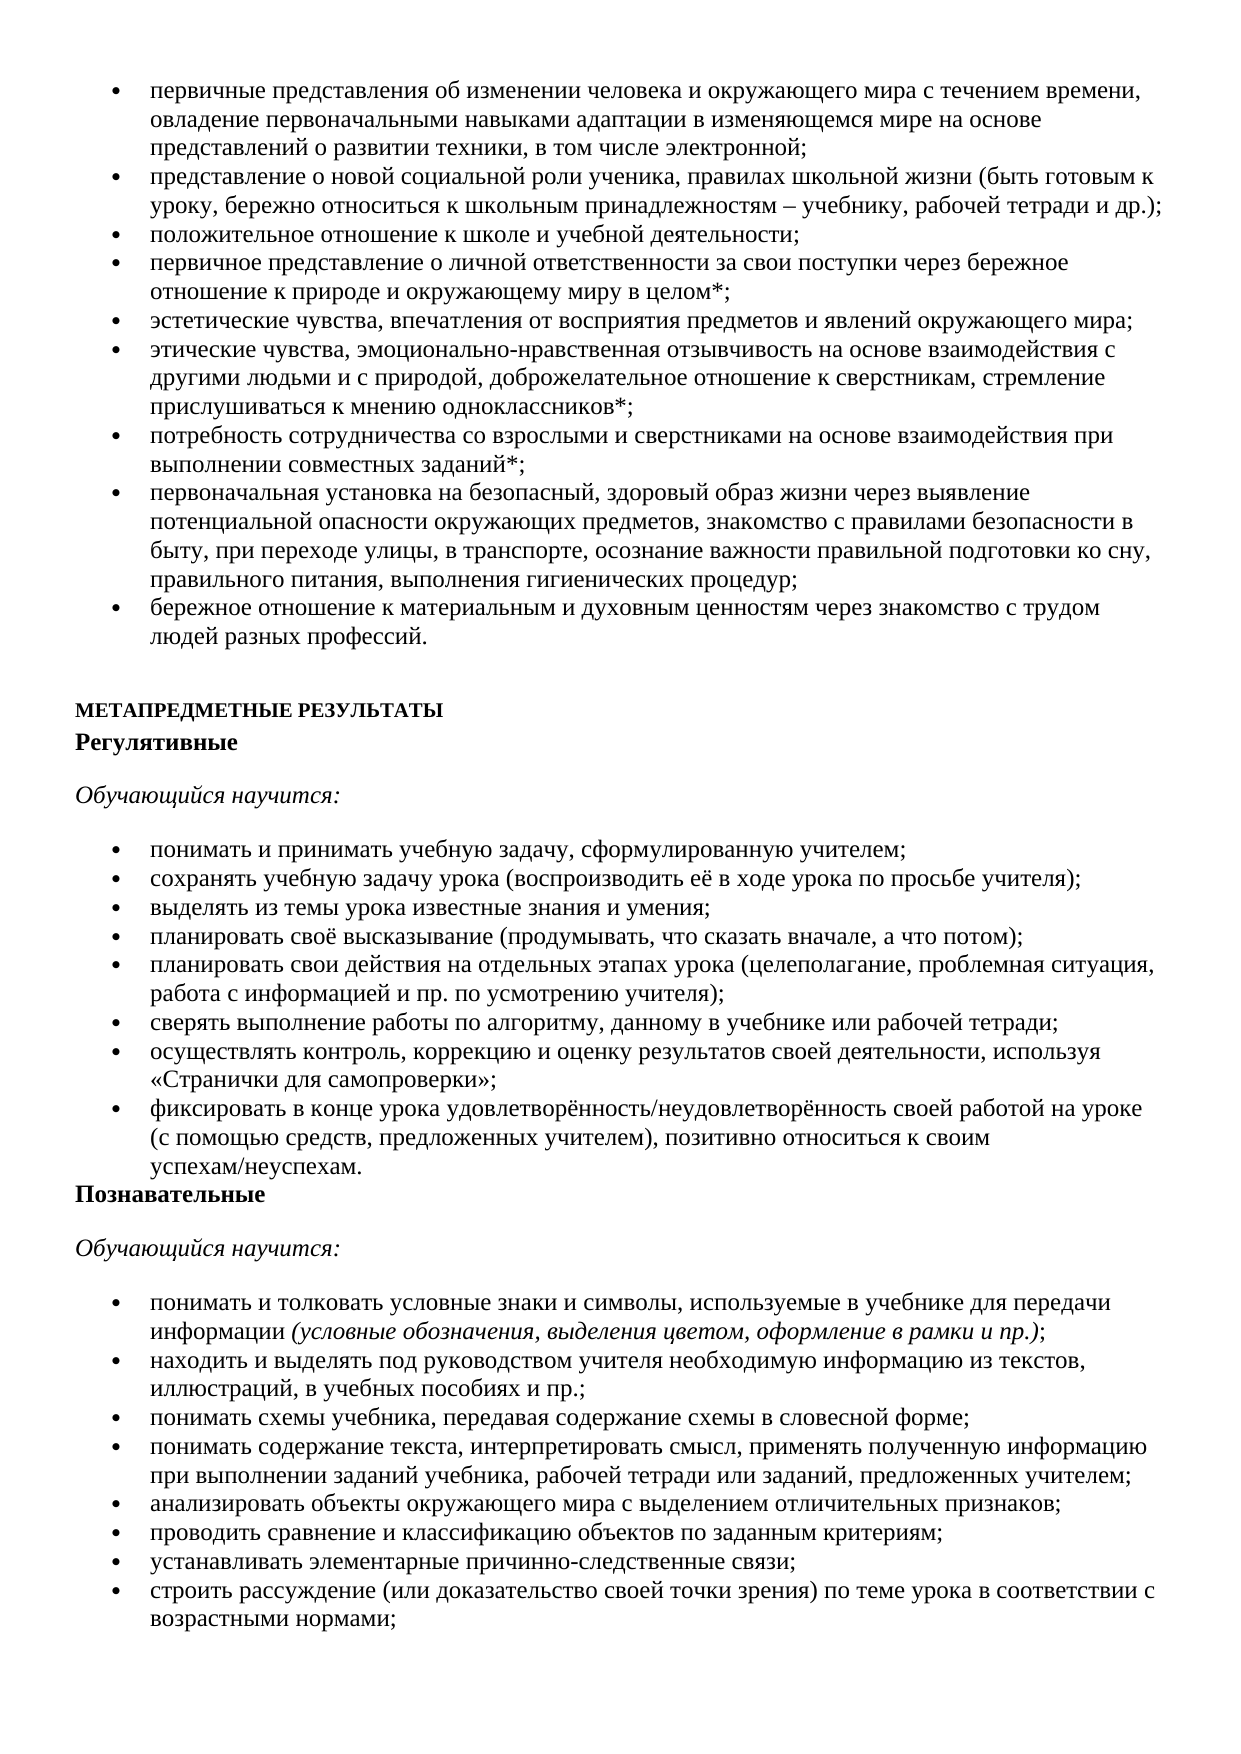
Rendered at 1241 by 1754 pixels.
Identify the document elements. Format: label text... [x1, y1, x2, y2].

list бережное отношение к материальным и духовным ценностям через знакомство с трудом людей разных профессий. [112, 592, 1165, 650]
list проводить сравнение и классификацию объектов по заданным критериям; [112, 1517, 1165, 1546]
list анализировать объекты окружающего мира с выделением отличительных признаков; [112, 1488, 1165, 1517]
list представление о новой социальной роли ученика, правилах школьной жизни (быть готовым к уроку, бережно относиться к школьным принадлежностям – учебнику, рабочей тетради и др.); [112, 161, 1165, 219]
list строить рассуждение (или доказательство своей точки зрения) по теме урока в соответствии с возрастными нормами; [112, 1575, 1165, 1632]
list этические чувства, эмоционально-нравственная отзывчивость на основе взаимодействия с другими людьми и с природой, доброжелательное отношение к сверстникам, стремление прислушиваться к мнению одноклассников*; [112, 334, 1165, 420]
list находить и выделять под руководством учителя необходимую информацию из текстов, иллюстраций, в учебных пособиях и пр.; [112, 1345, 1165, 1402]
list планировать свои действия на отдельных этапах урока (целеполагание, проблемная ситуация, работа с информацией и пр. по усмотрению учителя); [112, 949, 1165, 1007]
list понимать содержание текста, интерпретировать смысл, применять полученную информацию при выполнении заданий учебника, рабочей тетради или заданий, предложенных учителем; [112, 1431, 1165, 1488]
list первоначальная установка на безопасный, здоровый образ жизни через выявление потенциальной опасности окружающих предметов, знакомство с правилами безопасности в быту, при переходе улицы, в транспорте, осознание важности правильной подготовки ко сну, правильного питания, выполнения гигиенических процедур; [112, 477, 1165, 592]
text МЕТАПРЕДМЕТНЫЕ РЕЗУЛЬТАТЫ Регулятивные [75, 698, 1165, 756]
text Обучающийся научится: [75, 1233, 1165, 1262]
list первичное представление о личной ответственности за свои поступки через бережное отношение к природе и окружающему миру в целом*; [112, 247, 1165, 305]
list устанавливать элементарные причинно-следственные связи; [112, 1546, 1165, 1575]
list сохранять учебную задачу урока (воспроизводить её в ходе урока по просьбе учителя); [112, 863, 1165, 892]
list сверять выполнение работы по алгоритму, данному в учебнике или рабочей тетради; [112, 1007, 1165, 1036]
list фиксировать в конце урока удовлетворённость/неудовлетворённость своей работой на уроке (с помощью средств, предложенных учителем), позитивно относиться к своим успехам/неуспехам. [112, 1093, 1165, 1179]
list первичные представления об изменении человека и окружающего мира с течением времени, овладение первоначальными навыками адаптации в изменяющемся мире на основе представлений о развитии техники, в том числе электронной; [112, 75, 1165, 161]
list положительное отношение к школе и учебной деятельности; [112, 219, 1165, 247]
text Познавательные [75, 1179, 1165, 1208]
list эстетические чувства, впечатления от восприятия предметов и явлений окружающего мира; [112, 305, 1165, 334]
list планировать своё высказывание (продумывать, что сказать вначале, а что потом); [112, 921, 1165, 949]
list понимать и принимать учебную задачу, сформулированную учителем; [112, 834, 1165, 863]
list понимать и толковать условные знаки и символы, используемые в учебнике для передачи информации (условные обозначения, выделения цветом, оформление в рамки и пр.); [112, 1287, 1165, 1345]
text Обучающийся научится: [75, 781, 1165, 809]
list потребность сотрудничества со взрослыми и сверстниками на основе взаимодействия при выполнении совместных заданий*; [112, 420, 1165, 477]
list осуществлять контроль, коррекцию и оценку результатов своей деятельности, используя «Странички для самопроверки»; [112, 1036, 1165, 1093]
list выделять из темы урока известные знания и умения; [112, 892, 1165, 921]
list понимать схемы учебника, передавая содержание схемы в словесной форме; [112, 1402, 1165, 1431]
